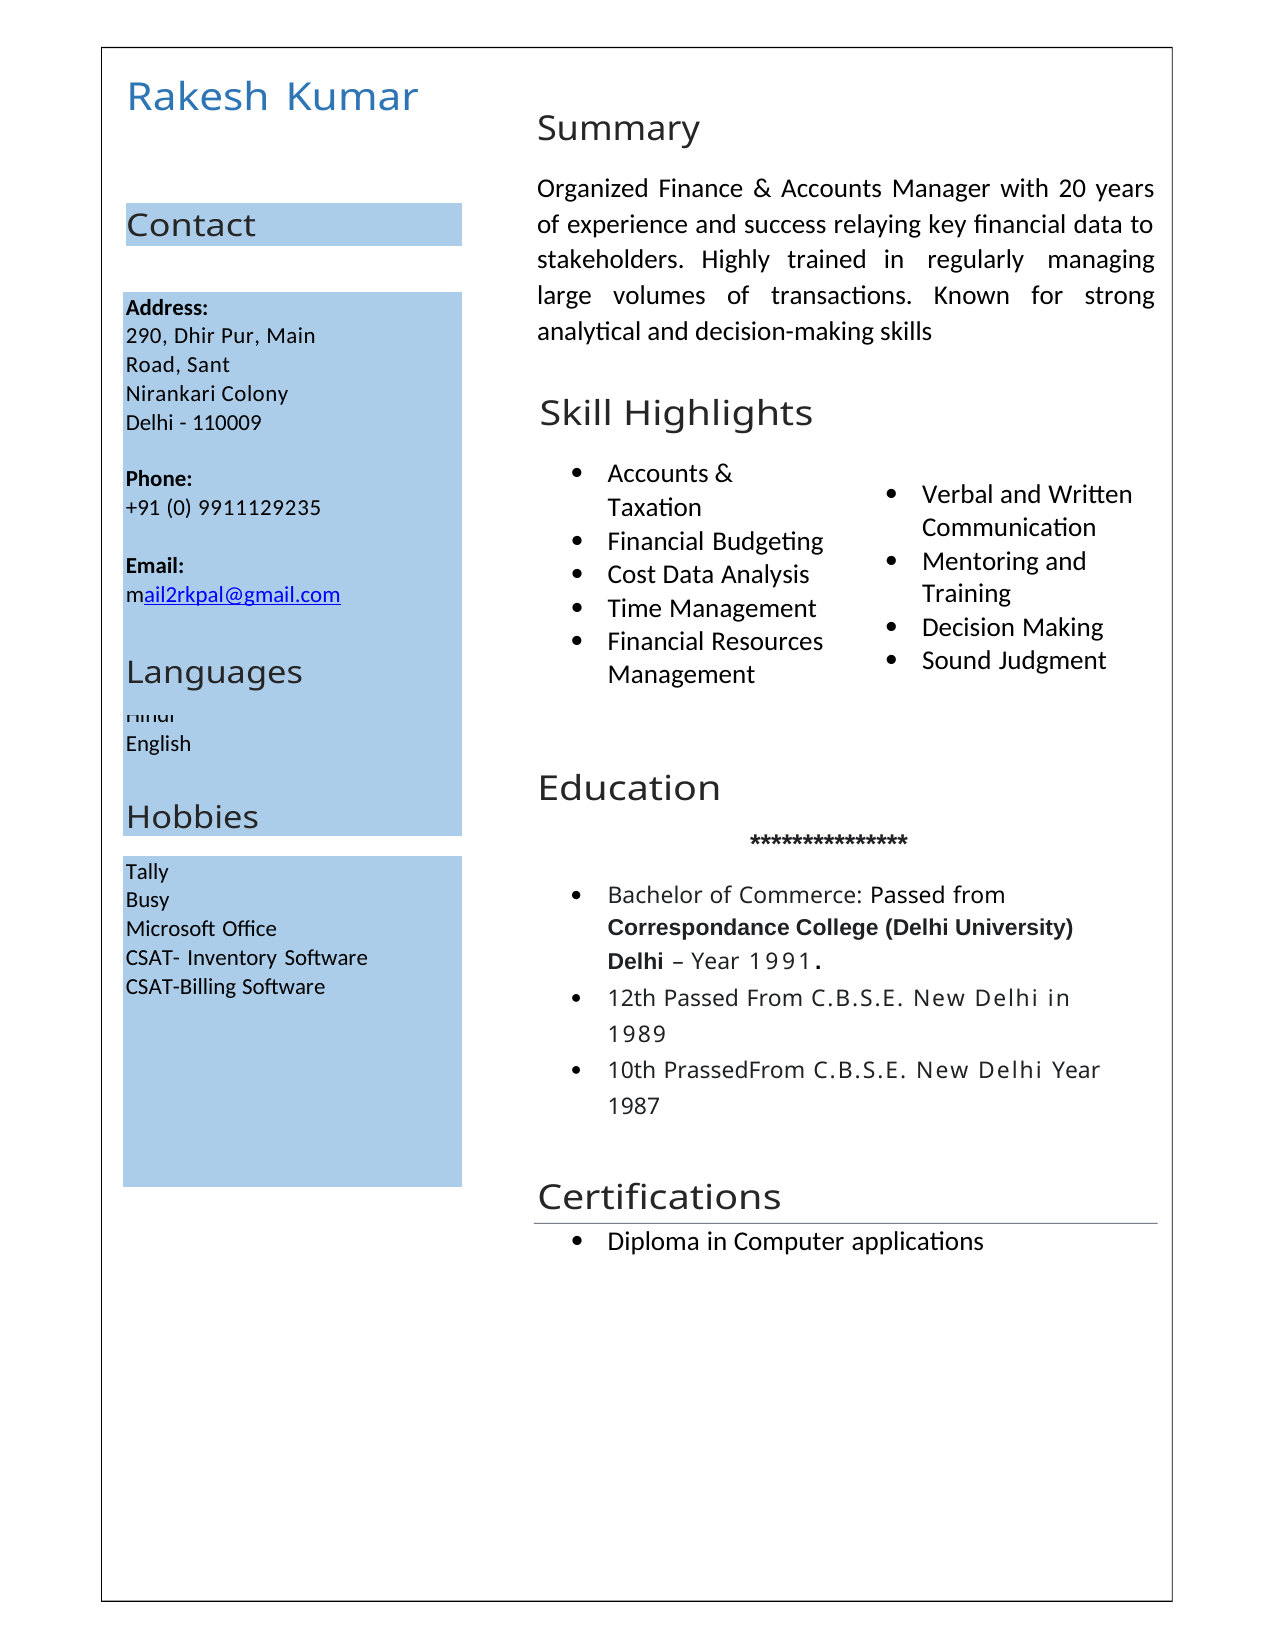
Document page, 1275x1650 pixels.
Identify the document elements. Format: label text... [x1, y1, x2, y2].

list Cost Data Analysis [572, 558, 826, 591]
subtitle Education [537, 763, 1175, 810]
list Decision Making [887, 610, 1175, 643]
list 10th PrassedFrom C.B.S.E. New Delhi Year 1987 [572, 1054, 1115, 1121]
list Diploma in Computer applications [572, 1220, 1175, 1257]
list Time Management [572, 591, 826, 624]
list Financial Budgeting [572, 523, 826, 557]
title Rakesh Kumar [126, 69, 470, 122]
subtitle Certifications [537, 1173, 1175, 1220]
list Sound Judgment [887, 643, 1175, 676]
list Accounts & Taxation [572, 456, 735, 523]
list Mentoring and Training [887, 544, 1089, 610]
list 12th Passed From C.B.S.E. New Delhi in 1989 [572, 982, 1114, 1049]
list Verbal and Written Communication [887, 477, 1136, 543]
text *************** [750, 828, 1175, 859]
list Financial Resources Management [572, 624, 826, 691]
subtitle Skill Highlights [534, 389, 1175, 436]
subtitle Summary [537, 104, 1175, 151]
list Bachelor of Commerce: Passed from Correspondance College (Delhi University) Delhi – Year 1991. [572, 878, 1135, 977]
text Organized Finance & Accounts Manager with 20 years of experience and success relaying key financial data to stakeholders. Highly trained in regularly managing large volumes of transactions. Known for strong analytical and decision-making skills [537, 171, 1155, 347]
